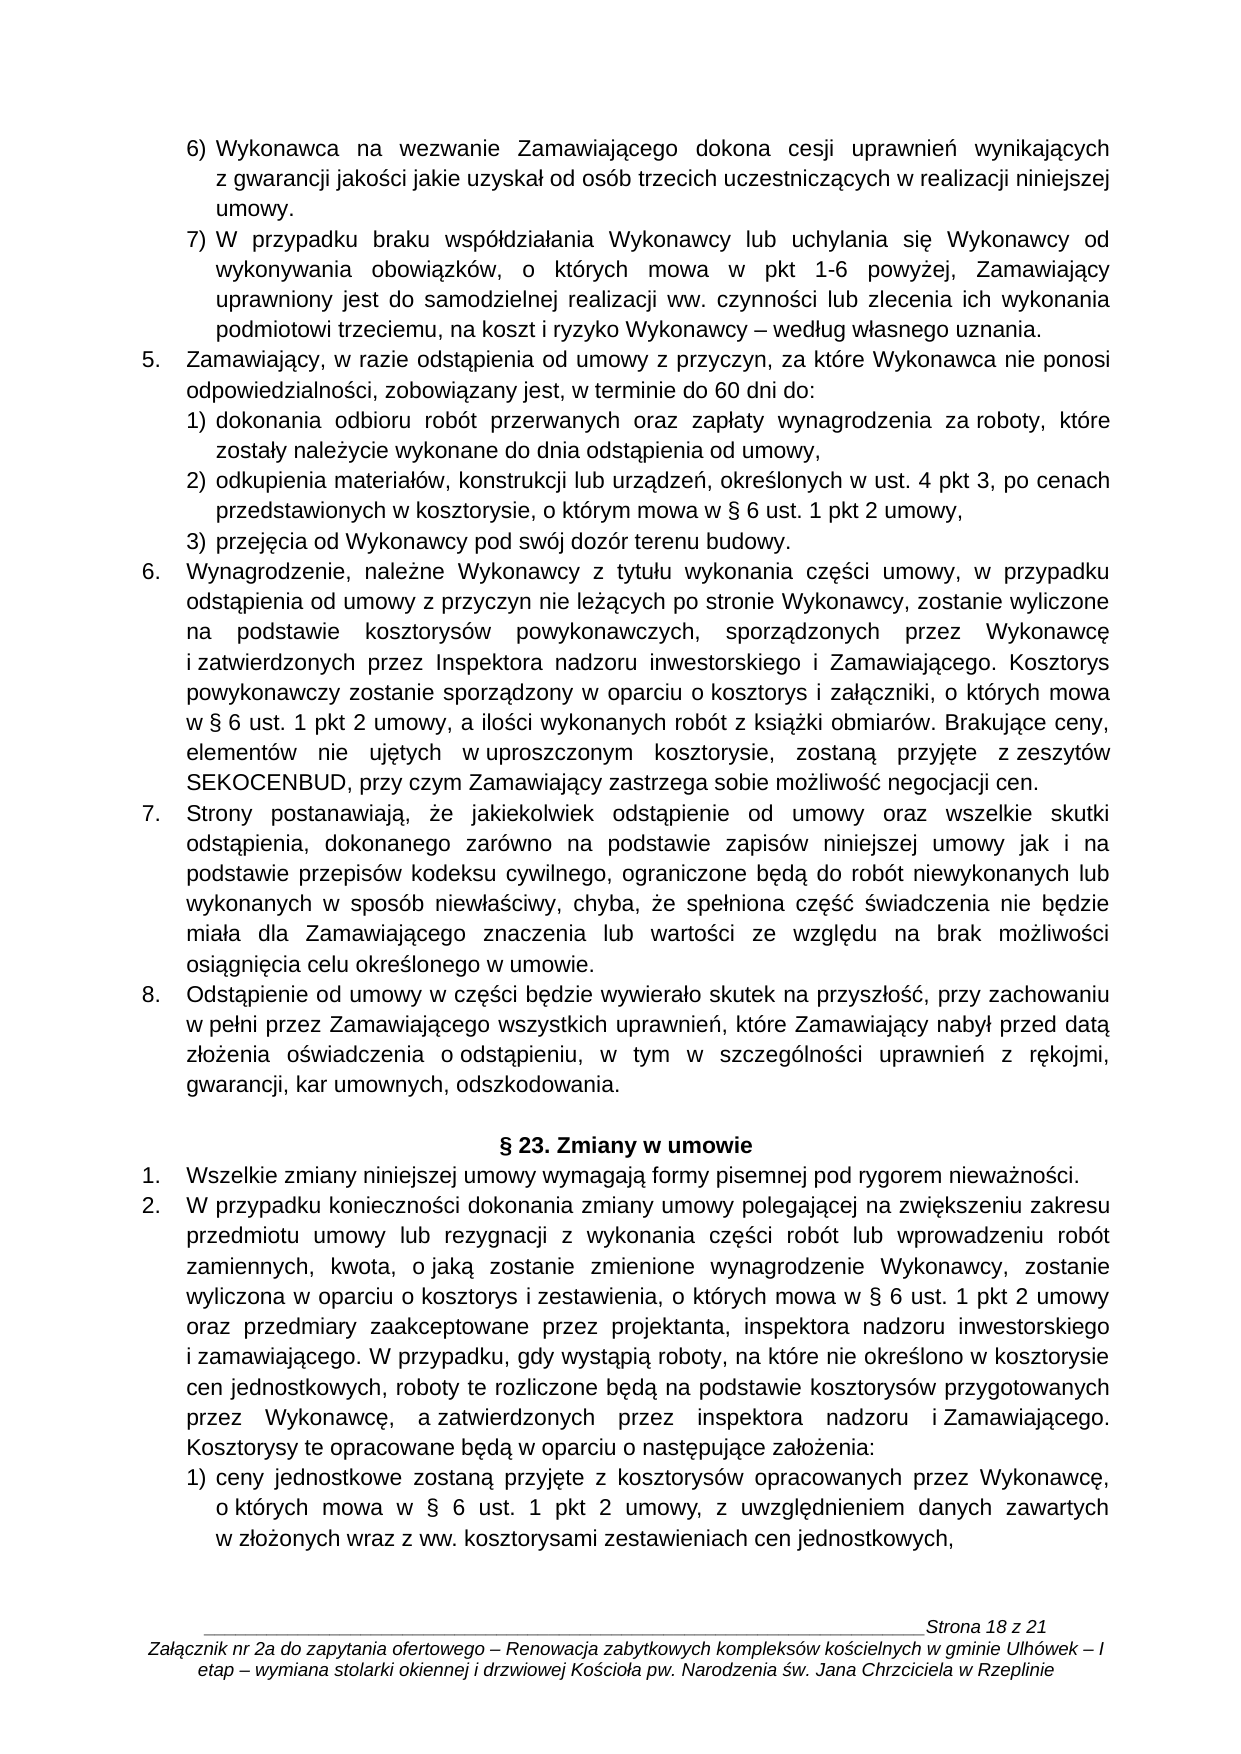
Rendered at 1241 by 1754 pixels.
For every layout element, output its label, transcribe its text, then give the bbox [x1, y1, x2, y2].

list Strony postanawiają, że jakiekolwiek odstąpienie od umowy oraz wszelkie skutki odstąpienia, dokonanego zarówno na podstawie zapisów niniejszej umowy jak i na podstawie przepisów kodeksu cywilnego, ograniczone będą do robót niewykonanych lub wykonanych w sposób niewłaściwy, chyba, że spełniona część świadczenia nie będzie miała dla Zamawiającego znaczenia lub wartości ze względu na brak możliwości osiągnięcia celu określonego w umowie. [142, 799, 1110, 977]
list odkupienia materiałów, konstrukcji lub urządzeń, określonych w ust. 4 pkt 3, po cenach przedstawionych w kosztorysie, o którym mowa w § 6 ust. 1 pkt 2 umowy, [186, 467, 1110, 524]
list Odstąpienie od umowy w części będzie wywierało skutek na przyszłość, przy zachowaniu w pełni przez Zamawiającego wszystkich uprawnień, które Zamawiający nabył przed datą złożenia oświadczenia o odstąpieniu, w tym w szczególności uprawnień z rękojmi, gwarancji, kar umownych, odszkodowania. [142, 981, 1110, 1098]
list Wynagrodzenie, należne Wykonawcy z tytułu wykonania części umowy, w przypadku odstąpienia od umowy z przyczyn nie leżących po stronie Wykonawcy, zostanie wyliczone na podstawie kosztorysów powykonawczych, sporządzonych przez Wykonawcę i zatwierdzonych przez Inspektora nadzoru inwestorskiego i Zamawiającego. Kosztorys powykonawczy zostanie sporządzony w oparciu o kosztorys i załączniki, o których mowa w § 6 ust. 1 pkt 2 umowy, a ilości wykonanych robót z książki obmiarów. Brakujące ceny, elementów nie ujętych w uproszczonym kosztorysie, zostaną przyjęte z zeszytów SEKOCENBUD, przy czym Zamawiający zastrzega sobie możliwość negocjacji cen. [142, 558, 1110, 796]
list ceny jednostkowe zostaną przyjęte z kosztorysów opracowanych przez Wykonawcę, o których mowa w § 6 ust. 1 pkt 2 umowy, z uwzględnieniem danych zawartych w złożonych wraz z ww. kosztorysami zestawieniach cen jednostkowych, [186, 1464, 1110, 1551]
text § 23. Zmiany w umowie [142, 1132, 1110, 1158]
list Wszelkie zmiany niniejszej umowy wymagają formy pisemnej pod rygorem nieważności. [142, 1162, 1110, 1188]
list W przypadku braku współdziałania Wykonawcy lub uchylania się Wykonawcy od wykonywania obowiązków, o których mowa w pkt 1-6 powyżej, Zamawiający uprawniony jest do samodzielnej realizacji ww. czynności lub zlecenia ich wykonania podmiotowi trzeciemu, na koszt i ryzyko Wykonawcy – według własnego uznania. [186, 226, 1110, 342]
list Wykonawca na wezwanie Zamawiającego dokona cesji uprawnień wynikających z gwarancji jakości jakie uzyskał od osób trzecich uczestniczących w realizacji niniejszej umowy. [186, 135, 1110, 222]
list przejęcia od Wykonawcy pod swój dozór terenu budowy. [186, 528, 1110, 554]
list Zamawiający, w razie odstąpienia od umowy z przyczyn, za które Wykonawca nie ponosi odpowiedzialności, zobowiązany jest, w terminie do 60 dni do: [142, 346, 1110, 403]
list W przypadku konieczności dokonania zmiany umowy polegającej na zwiększeniu zakresu przedmiotu umowy lub rezygnacji z wykonania części robót lub wprowadzeniu robót zamiennych, kwota, o jaką zostanie zmienione wynagrodzenie Wykonawcy, zostanie wyliczona w oparciu o kosztorys i zestawienia, o których mowa w § 6 ust. 1 pkt 2 umowy oraz przedmiary zaakceptowane przez projektanta, inspektora nadzoru inwestorskiego i zamawiającego. W przypadku, gdy wystąpią roboty, na które nie określono w kosztorysie cen jednostkowych, roboty te rozliczone będą na podstawie kosztorysów przygotowanych przez Wykonawcę, a zatwierdzonych przez inspektora nadzoru i Zamawiającego. Kosztorysy te opracowane będą w oparciu o następujące założenia: [142, 1192, 1110, 1460]
list dokonania odbioru robót przerwanych oraz zapłaty wynagrodzenia za roboty, które zostały należycie wykonane do dnia odstąpienia od umowy, [186, 407, 1110, 463]
